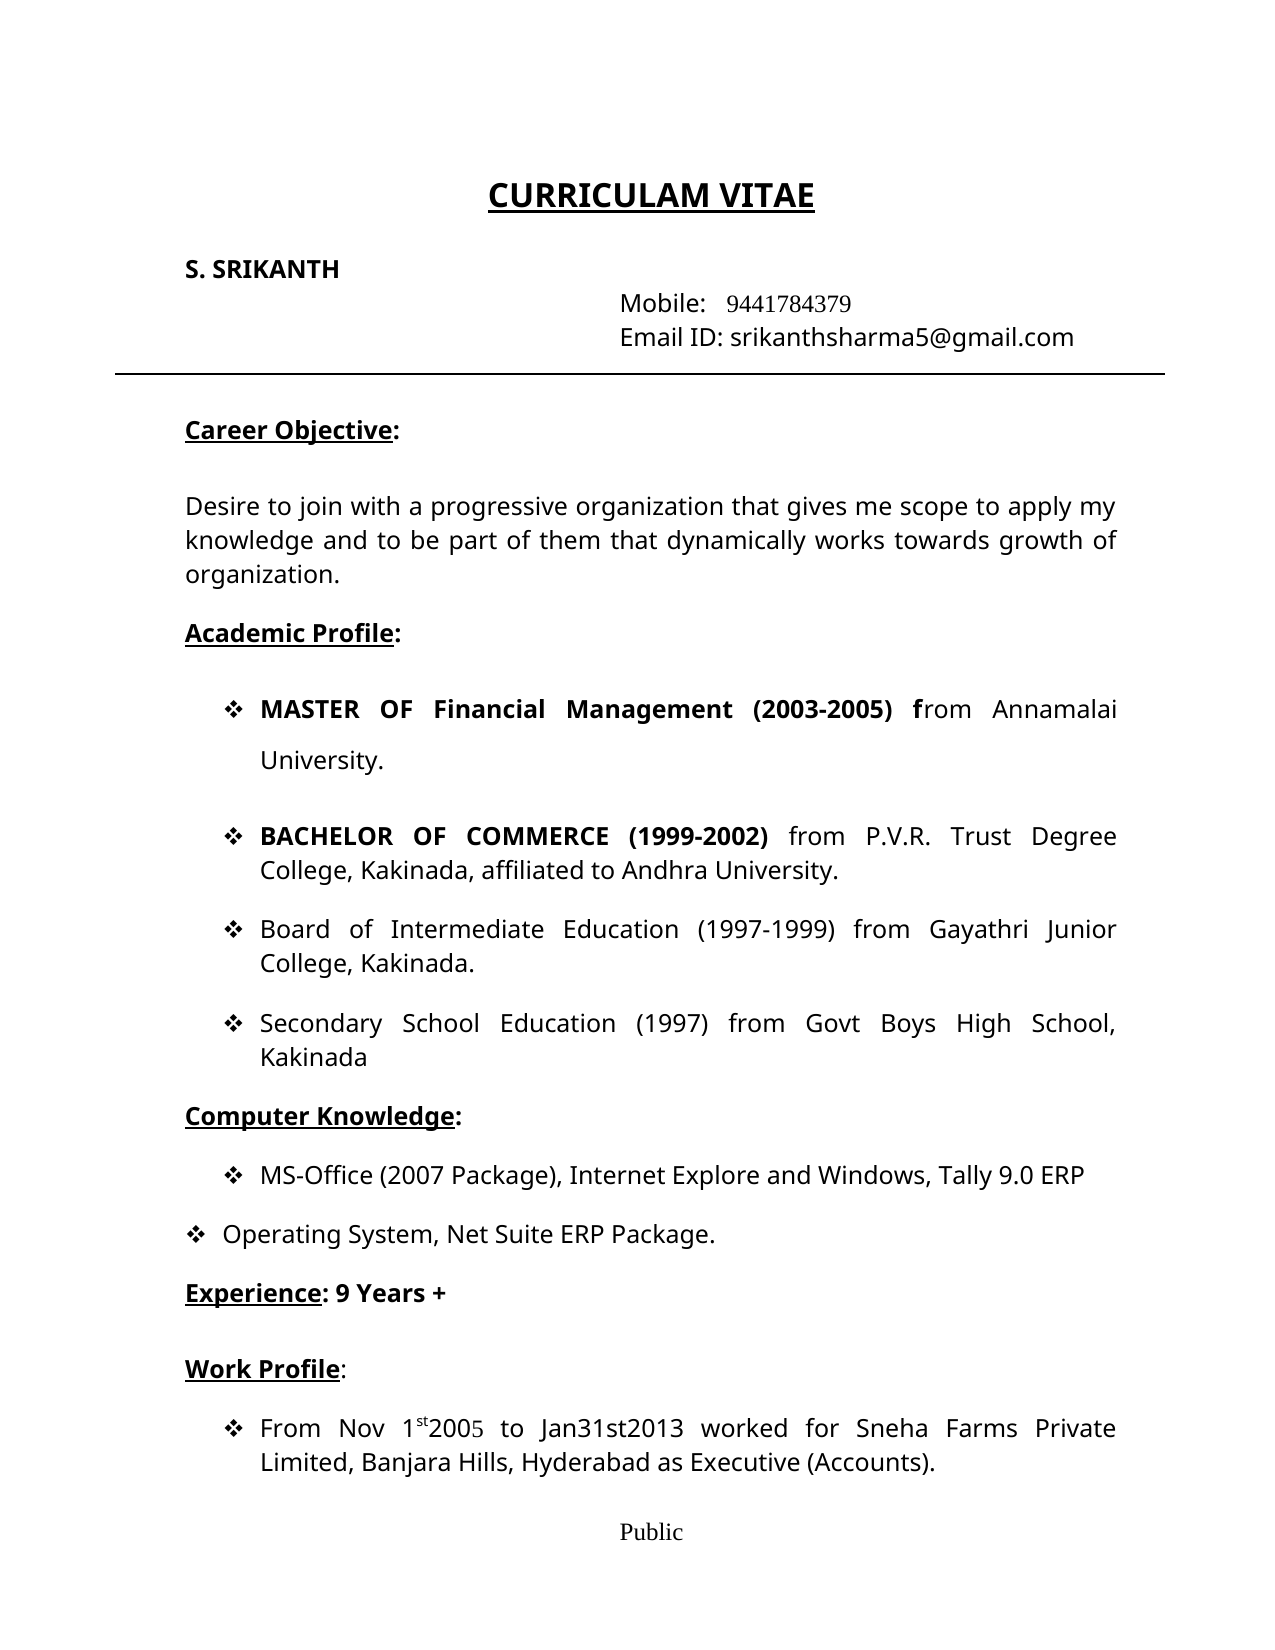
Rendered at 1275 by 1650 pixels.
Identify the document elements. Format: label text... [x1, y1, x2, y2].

subtitle MASTER OF Financial Management (2003-2005) from Annamalai University. [222, 692, 1117, 777]
text Career Objective: [184, 413, 1117, 447]
text Work Profile: [185, 1352, 1117, 1386]
list MS-Office (2007 Package), Internet Explore and Windows, Tally 9.0 ERP [222, 1157, 1117, 1191]
text Academic Profile: [184, 616, 1117, 650]
text S. SRIKANTH [185, 251, 1117, 285]
text Desire to join with a progressive organization that gives me scope to apply my knowledge and to be part of them that dynamically works towards growth of organization. [185, 489, 1117, 591]
subtitle CURRICULAM VITAE [185, 172, 1117, 217]
list Operating System, Net Suite ERP Package. [184, 1216, 1117, 1251]
list Board of Intermediate Education (1997-1999) from Gayathri Junior College, Kakinada. [222, 912, 1117, 980]
text Email ID: srikanthsharma5@gmail.com [185, 319, 1117, 353]
text Experience: 9 Years + [185, 1276, 1117, 1309]
text Mobile: 9441784379 [185, 285, 1117, 319]
list Secondary School Education (1997) from Govt Boys High School, Kakinada [222, 1005, 1117, 1073]
list BACHELOR OF COMMERCE (1999-2002) from P.V.R. Trust Degree College, Kakinada, affiliated to Andhra University. [222, 819, 1117, 887]
text Computer Knowledge: [184, 1098, 1117, 1132]
list From Nov 1st2005 to Jan31st2013 worked for Sneha Farms Private Limited, Banjara Hills, Hyderabad as Executive (Accounts). [222, 1411, 1117, 1479]
